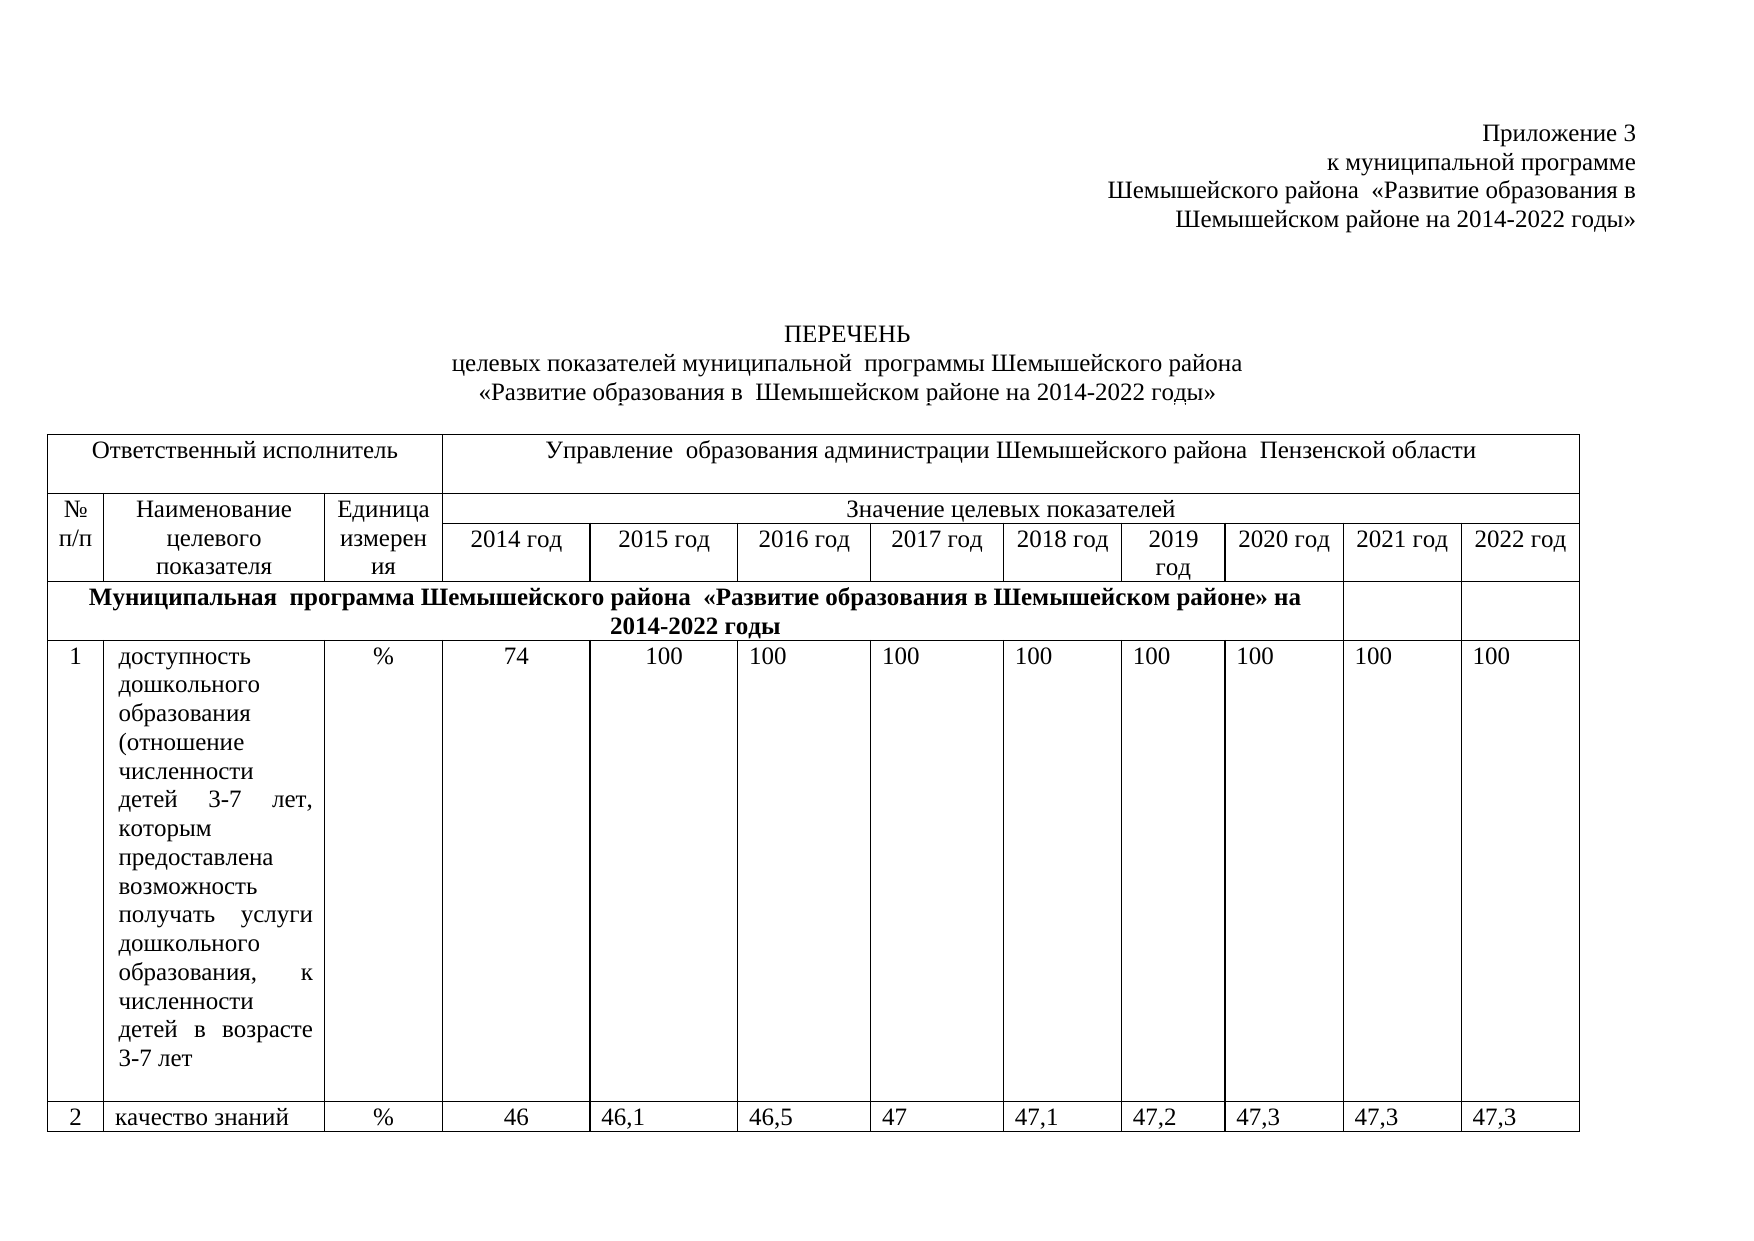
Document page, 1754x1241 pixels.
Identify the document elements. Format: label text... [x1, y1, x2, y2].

table_cell 100 [1122, 641, 1224, 1101]
table_cell 2020 год [1226, 524, 1343, 581]
table_cell Единица измерения [325, 494, 442, 581]
table_cell 100 [1344, 641, 1461, 1101]
table_cell доступность дошкольного образования (отношение численности детей 3-7 лет, которым предоставлена возможность получать услуги дошкольного образования, к численности детей в возрасте 3-7 лет [104, 641, 324, 1101]
text Шемышейском районе на 2014-2022 годы» [58, 204, 1636, 233]
table_cell 2017 год [871, 524, 1003, 581]
table_cell 47,3 [1462, 1102, 1579, 1131]
table_cell 2019 год [1122, 524, 1224, 581]
text целевых показателей муниципальной программы Шемышейского района [58, 348, 1636, 377]
table_cell 47,2 [1122, 1102, 1224, 1131]
table_cell 100 [871, 641, 1003, 1101]
table_cell 46,5 [738, 1102, 870, 1131]
table_cell Наименование целевого показателя [104, 494, 324, 581]
table_header Управление образования администрации Шемышейского района Пензенской области [443, 435, 1579, 493]
table_cell 2015 год [591, 524, 737, 581]
table_header Ответственный исполнитель [48, 435, 442, 493]
table_cell 2016 год [738, 524, 870, 581]
table_cell 100 [738, 641, 870, 1101]
table_cell 47 [871, 1102, 1003, 1131]
table_cell % [325, 641, 442, 1101]
table_cell 2 [48, 1102, 103, 1131]
table_cell 2018 год [1004, 524, 1121, 581]
table_cell 100 [591, 641, 737, 1101]
text Шемышейского района «Развитие образования в [58, 176, 1636, 204]
table_cell % [325, 1102, 442, 1131]
table_cell [1344, 582, 1461, 640]
table_cell 74 [443, 641, 589, 1101]
table_cell 100 [1226, 641, 1343, 1101]
table_cell 47,3 [1226, 1102, 1343, 1131]
table_cell 46 [443, 1102, 589, 1131]
table_cell 100 [1004, 641, 1121, 1101]
text к муниципальной программе [58, 147, 1636, 176]
table_cell 47,3 [1344, 1102, 1461, 1131]
table_cell Значение целевых показателей [443, 494, 1579, 523]
table_cell 47,1 [1004, 1102, 1121, 1131]
text «Развитие образования в Шемышейском районе на 2014-2022 годы» [58, 377, 1636, 406]
table_cell 46,1 [591, 1102, 737, 1131]
table_cell [1462, 582, 1579, 640]
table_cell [104, 1102, 324, 1131]
table_cell 2014 год [443, 524, 589, 581]
table_cell 2022 год [1462, 524, 1579, 581]
text Приложение 3 [58, 118, 1636, 147]
table_cell № п/п [48, 494, 103, 581]
table_cell 1 [48, 641, 103, 1101]
table_cell 2021 год [1344, 524, 1461, 581]
table_cell Муниципальная программа Шемышейского района «Развитие образования в Шемышейском районе» на 2014-2022 годы [48, 582, 1343, 640]
table_cell 100 [1462, 641, 1579, 1101]
text ПЕРЕЧЕНЬ [58, 319, 1636, 348]
